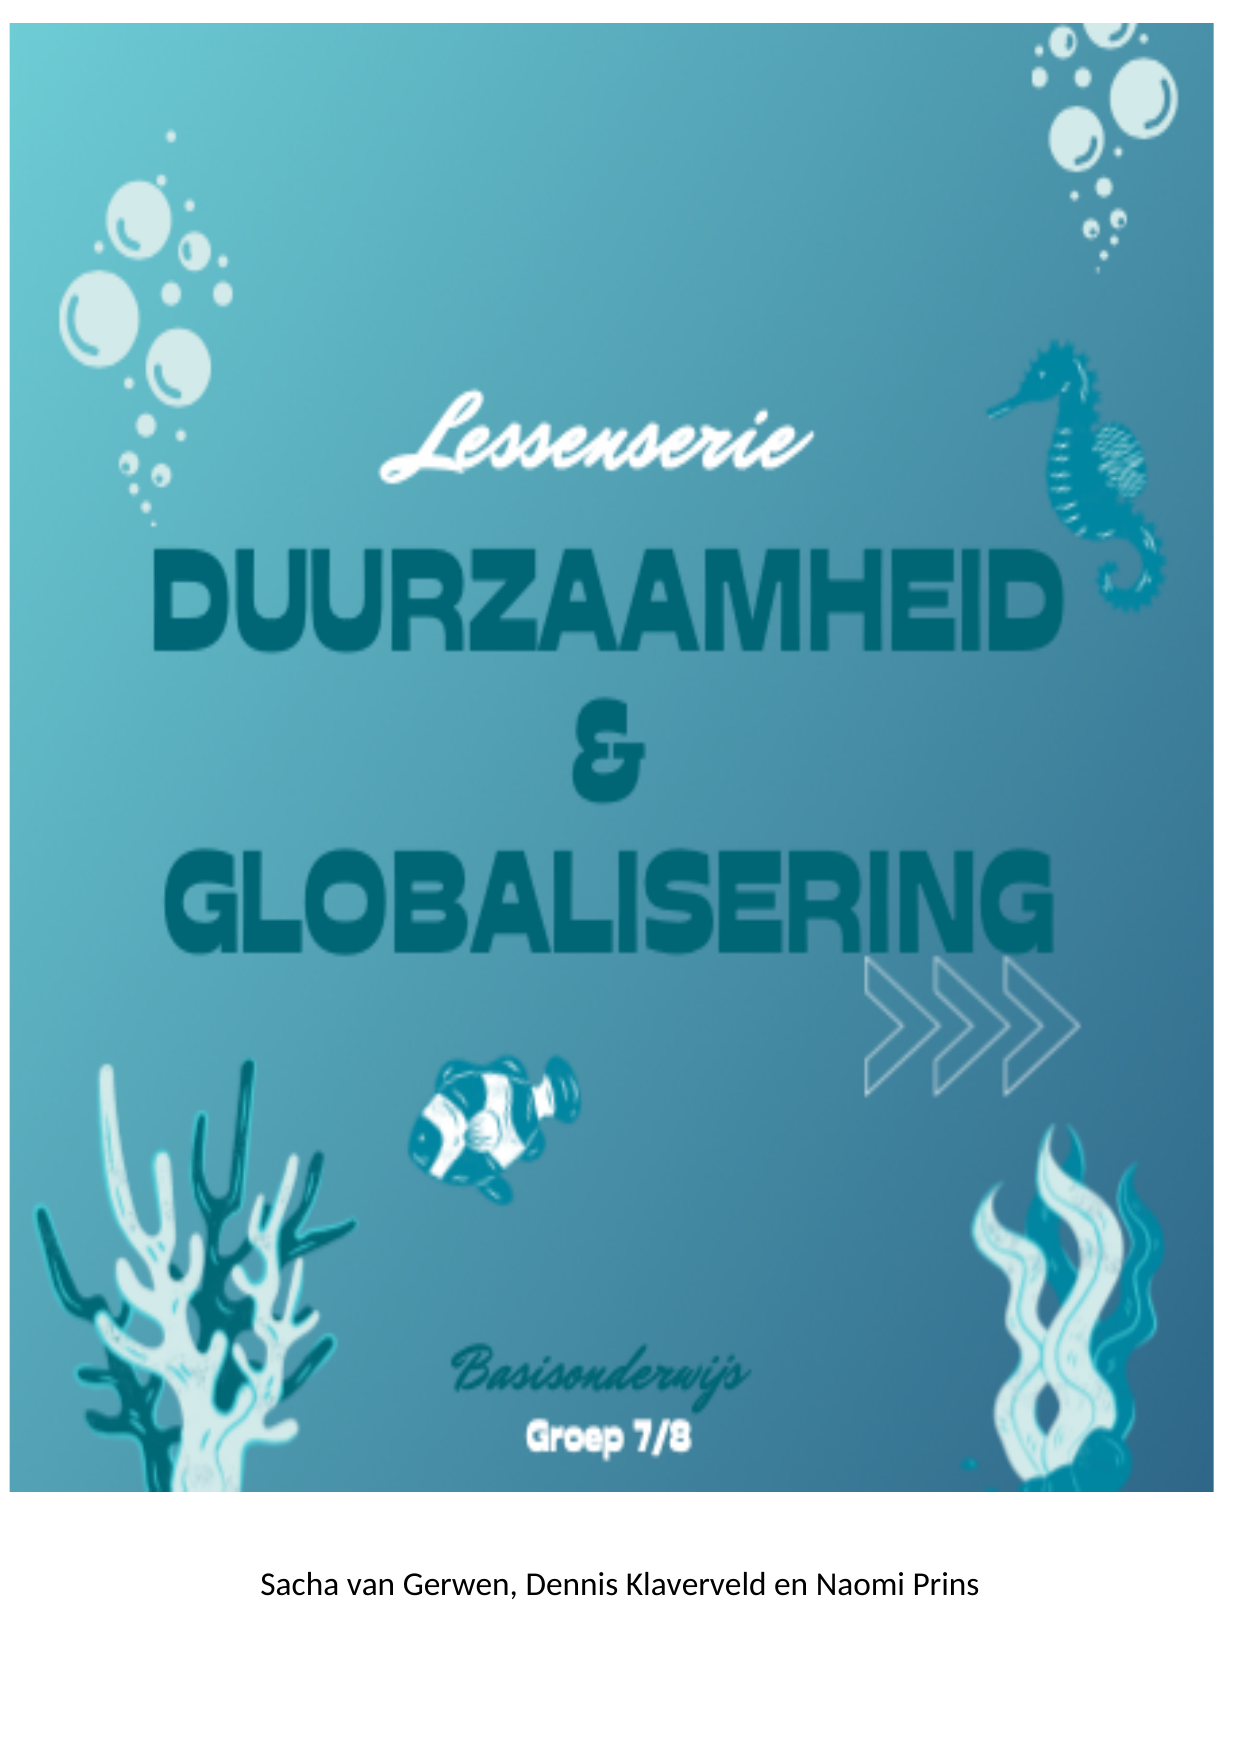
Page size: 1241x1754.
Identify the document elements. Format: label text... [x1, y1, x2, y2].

picture [9, 23, 1214, 1492]
text Sacha van Gerwen, Dennis Klaverveld en Naomi Prins [148, 1563, 1093, 1604]
